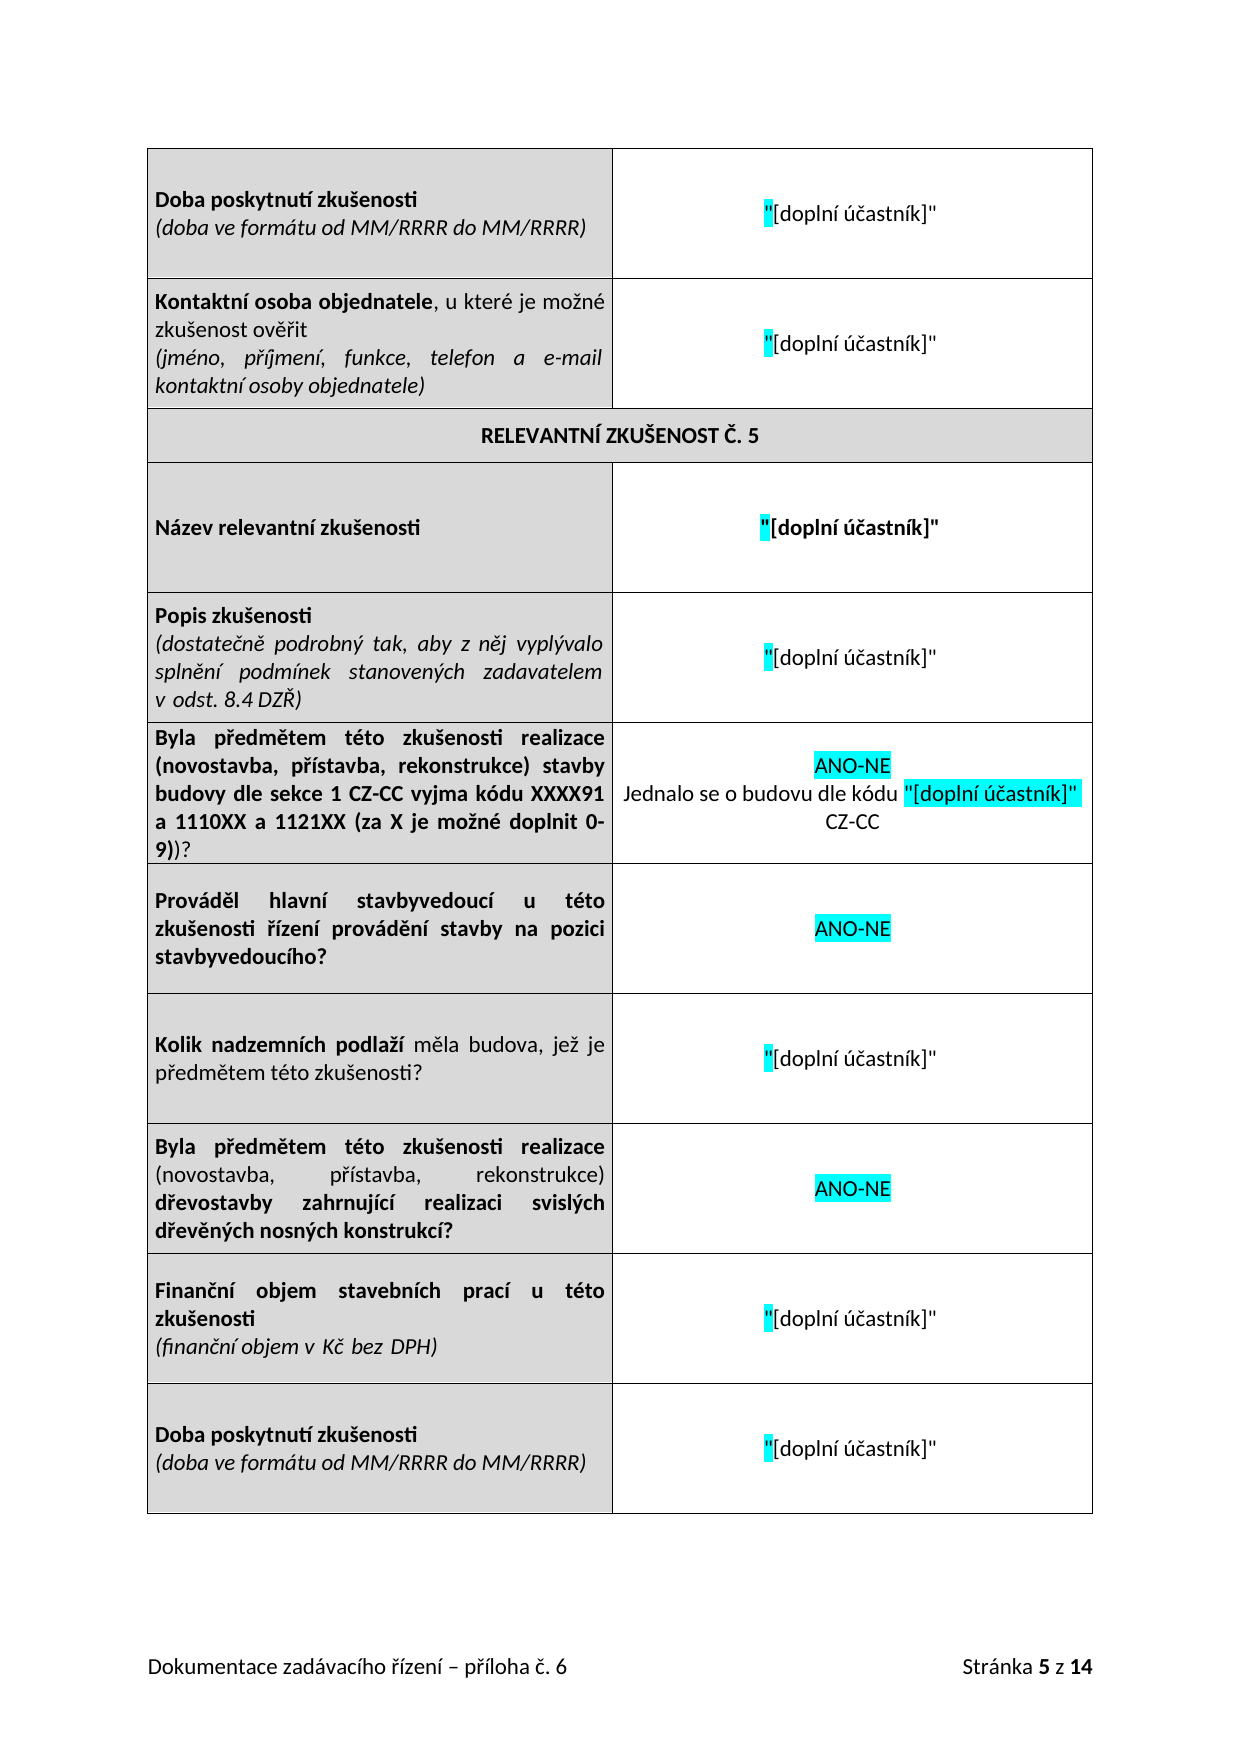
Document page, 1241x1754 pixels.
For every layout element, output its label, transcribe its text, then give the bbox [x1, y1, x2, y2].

table_cell RELEVANTNÍ ZKUŠENOST č. 5 [148, 409, 1092, 462]
table_cell [613, 1384, 1092, 1512]
table_cell [613, 593, 1092, 722]
table_cell Doba poskytnutí zkušenosti (doba ve formátu od MM/RRRR do MM/RRRR) [148, 149, 612, 277]
table_cell ANO-NE [613, 1124, 1092, 1253]
table_cell [613, 149, 1092, 277]
table_cell Kontaktní osoba objednatele, u které je možné zkušenost ověřit (jméno, příjmení, funkce, telefon a e-mail kontaktní osoby objednatele) [148, 279, 612, 407]
table_cell Byla předmětem této zkušenosti realizace (novostavba, přístavba, rekonstrukce) dřevostavby zahrnující realizaci svislých dřevěných nosných konstrukcí? [148, 1124, 612, 1253]
table_cell Finanční objem stavebních prací u této zkušenosti (finanční objem v Kč bez DPH) [148, 1254, 612, 1382]
table_cell ANO-NE Jednalo se o budovu dle kódu CZ-CC [613, 723, 1092, 863]
table_cell [613, 463, 1092, 592]
table_cell Byla předmětem této zkušenosti realizace (novostavba, přístavba, rekonstrukce) stavby budovy dle sekce 1 CZ-CC vyjma kódu XXXX91 a 1110XX a 1121XX (za X je možné doplnit 0-9))? [148, 723, 612, 863]
table_cell Kolik nadzemních podlaží měla budova, jež je předmětem této zkušenosti? [148, 994, 612, 1123]
table_cell [613, 1254, 1092, 1382]
table_cell Popis zkušenosti (dostatečně podrobný tak, aby z něj vyplývalo splnění podmínek stanovených zadavatelem v odst. 8.4 DZŘ) [148, 593, 612, 722]
table_cell [613, 279, 1092, 407]
table_cell Doba poskytnutí zkušenosti (doba ve formátu od MM/RRRR do MM/RRRR) [148, 1384, 612, 1512]
table_cell ANO-NE [613, 864, 1092, 993]
table_cell Prováděl hlavní stavbyvedoucí u této zkušenosti řízení provádění stavby na pozici stavbyvedoucího? [148, 864, 612, 993]
table_cell Název relevantní zkušenosti [148, 463, 612, 592]
table_cell [613, 994, 1092, 1123]
